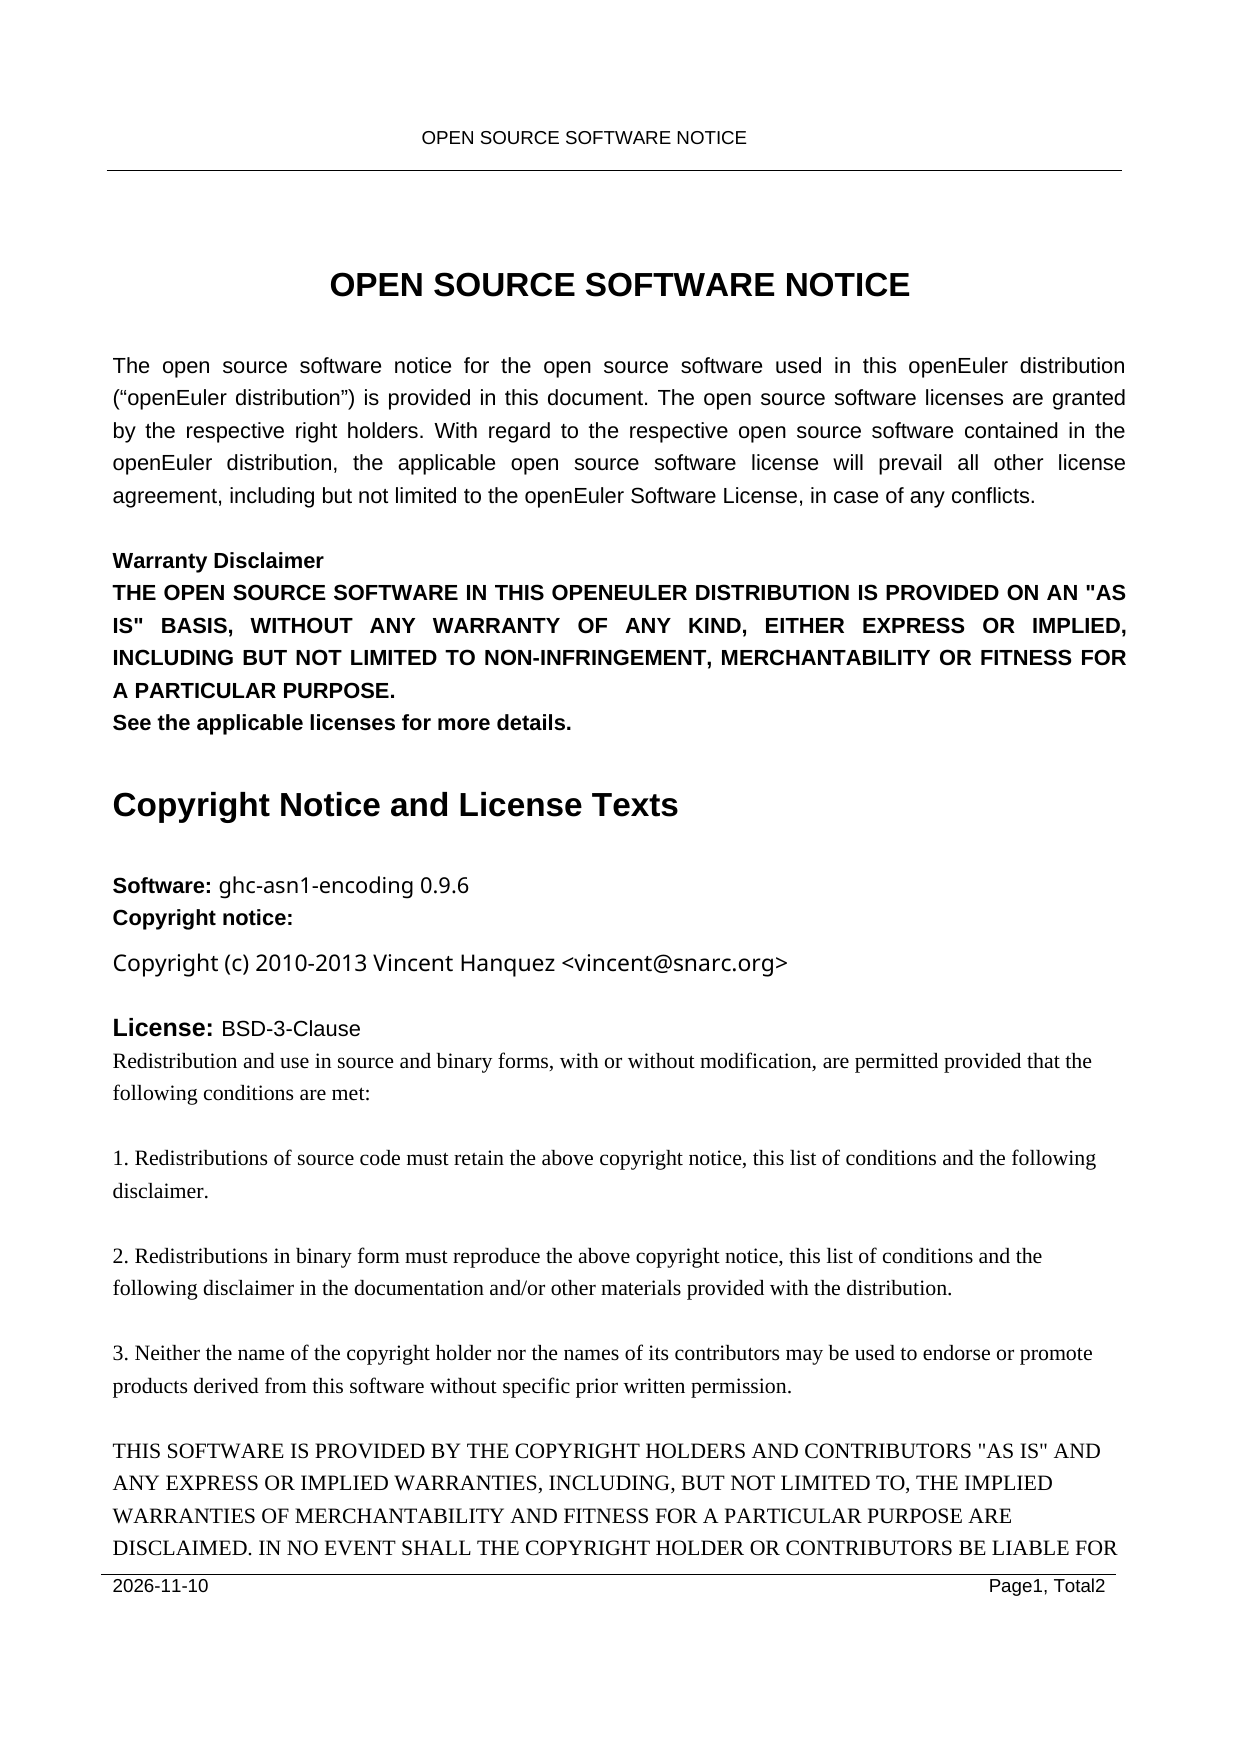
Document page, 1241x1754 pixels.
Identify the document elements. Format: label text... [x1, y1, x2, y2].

text OPEN SOURCE SOFTWARE NOTICE [112, 251, 1128, 316]
text The open source software notice for the open source software used in this openEuler distribution (“openEuler distribution”) is provided in this document. The open source software licenses are granted by the respective right holders. With regard to the respective open source software contained in the openEuler distribution, the applicable open source software license will prevail all other license agreement, including but not limited to the openEuler Software License, in case of any conflicts. [112, 349, 1128, 511]
text License: BSD-3-Clause [112, 1012, 1128, 1044]
text Copyright (c) 2010-2013 Vincent Hanquez <vincent@snarc.org> [112, 947, 1128, 1012]
text Warranty Disclaimer [112, 544, 1128, 576]
text Copyright Notice and License Texts [112, 771, 1128, 836]
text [112, 1044, 1128, 1564]
title Software: ghc-asn1-encoding 0.9.6 [112, 869, 1128, 901]
text Copyright notice: [112, 901, 1128, 934]
text THE OPEN SOURCE SOFTWARE IN THIS OPENEULER DISTRIBUTION IS PROVIDED ON AN "AS IS" BASIS, WITHOUT ANY WARRANTY OF ANY KIND, EITHER EXPRESS OR IMPLIED, INCLUDING BUT NOT LIMITED TO NON-INFRINGEMENT, MERCHANTABILITY OR FITNESS FOR A PARTICULAR PURPOSE. See the applicable licenses for more details. [112, 576, 1128, 739]
